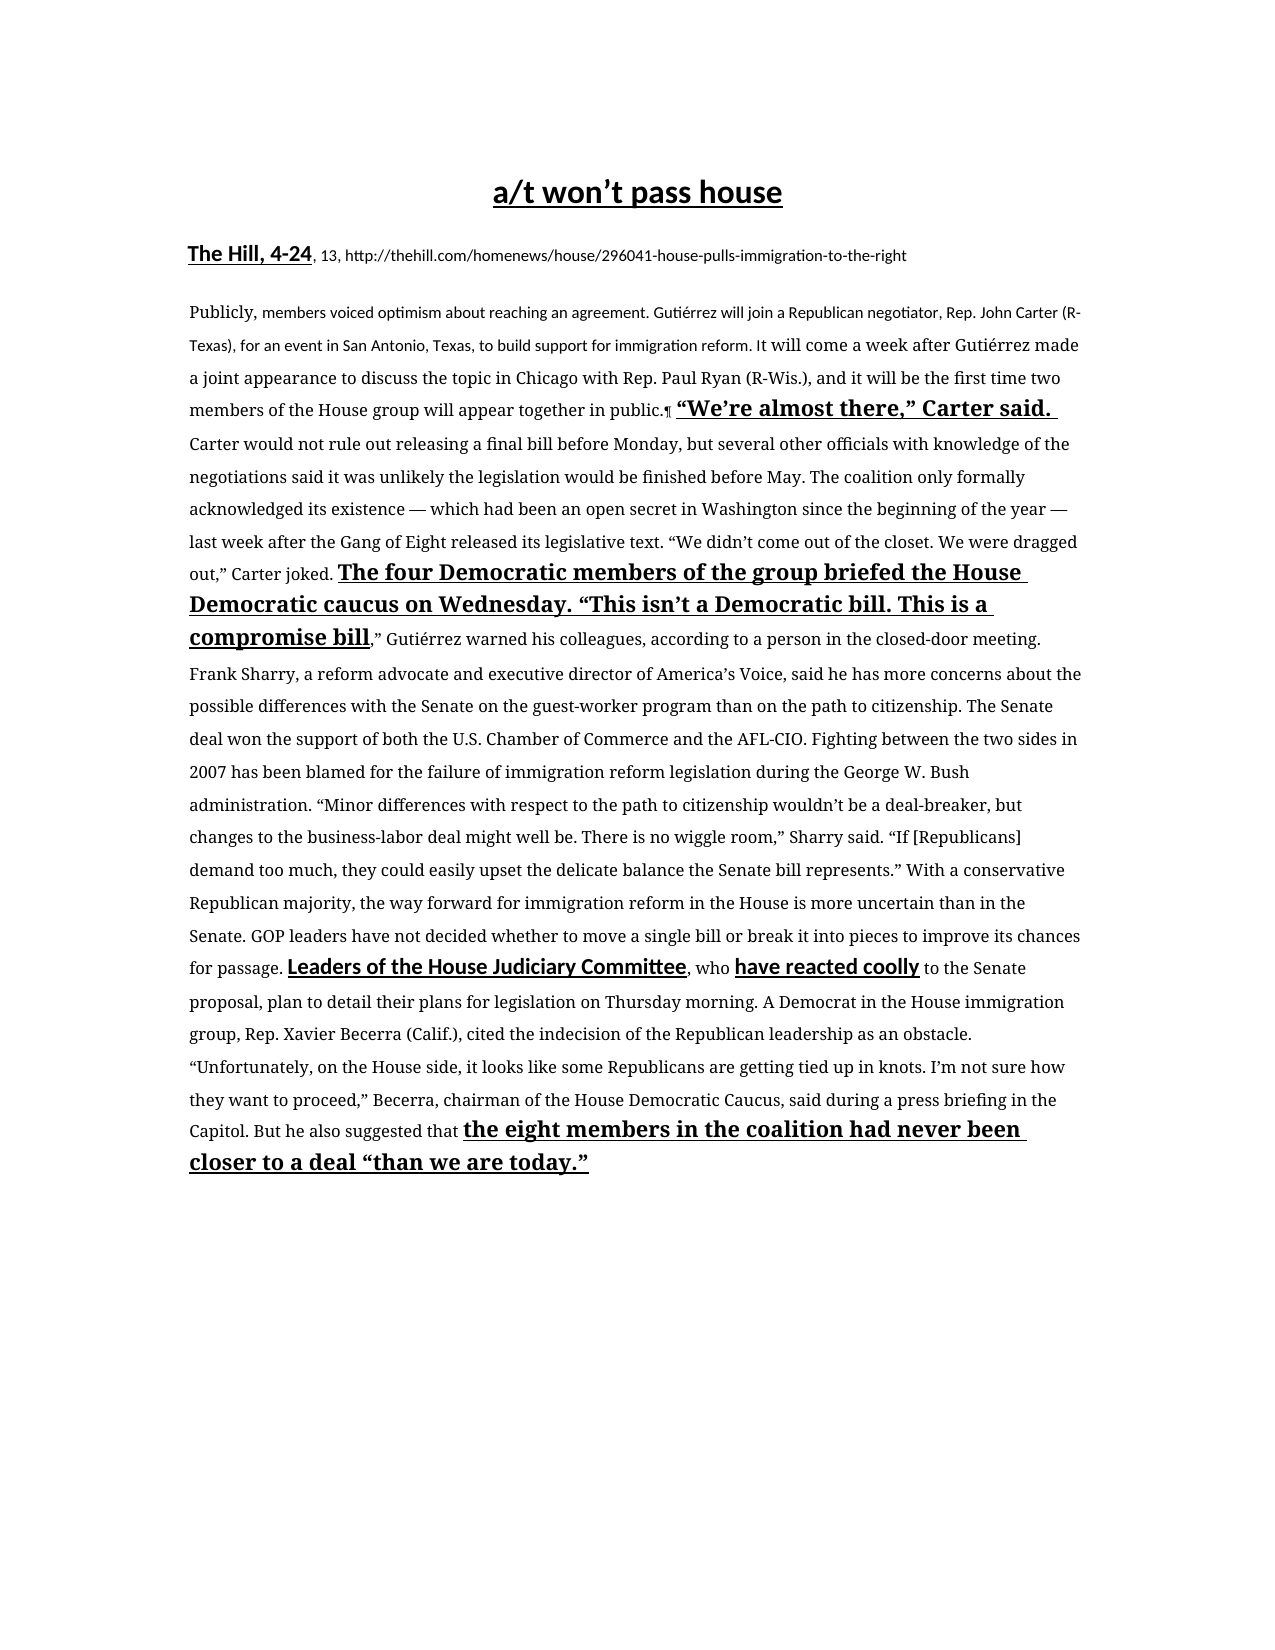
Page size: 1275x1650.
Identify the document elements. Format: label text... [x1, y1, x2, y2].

text The Hill, 4-24, 13, http://thehill.com/homenews/house/296041-house-pulls-immigration-to-the-right [187, 239, 1087, 268]
text Publicly, members voiced optimism about reaching an agreement. Gutiérrez will join a Republican negotiator, Rep. John Carter (R-Texas), for an event in San Antonio, Texas, to build support for immigration reform. It will come a week after Gutiérrez made a joint appearance to discuss the topic in Chicago with Rep. Paul Ryan (R-Wis.), and it will be the first time two members of the House group will appear together in public.¶ “We’re almost there,” Carter said. Carter would not rule out releasing a final bill before Monday, but several other officials with knowledge of the negotiations said it was unlikely the legislation would be finished before May. The coalition only formally acknowledged its existence — which had been an open secret in Washington since the beginning of the year — last week after the Gang of Eight released its legislative text. “We didn’t come out of the closet. We were dragged out,” Carter joked. The four Democratic members of the group briefed the House Democratic caucus on Wednesday. “This isn’t a Democratic bill. This is a compromise bill,” Gutiérrez warned his colleagues, according to a person in the closed-door meeting. Frank Sharry, a reform advocate and executive director of America’s Voice, said he has more concerns about the possible differences with the Senate on the guest-worker program than on the path to citizenship. The Senate deal won the support of both the U.S. Chamber of Commerce and the AFL-CIO. Fighting between the two sides in 2007 has been blamed for the failure of immigration reform legislation during the George W. Bush administration. “Minor differences with respect to the path to citizenship wouldn’t be a deal-breaker, but changes to the business-labor deal might well be. There is no wiggle room,” Sharry said. “If [Republicans] demand too much, they could easily upset the delicate balance the Senate bill represents.” With a conservative Republican majority, the way forward for immigration reform in the House is more uncertain than in the Senate. GOP leaders have not decided whether to move a single bill or break it into pieces to improve its chances for passage. Leaders of the House Judiciary Committee, who have reacted coolly to the Senate proposal, plan to detail their plans for legislation on Thursday morning. A Democrat in the House immigration group, Rep. Xavier Becerra (Calif.), cited the indecision of the Republican leadership as an obstacle. “Unfortunately, on the House side, it looks like some Republicans are getting tied up in knots. I’m not sure how they want to proceed,” Becerra, chairman of the House Democratic Caucus, said during a press briefing in the Capitol. But he also suggested that the eight members in the coalition had never been closer to a deal “than we are today.” [189, 291, 1086, 1177]
subtitle a/t won’t pass house [187, 171, 1087, 212]
